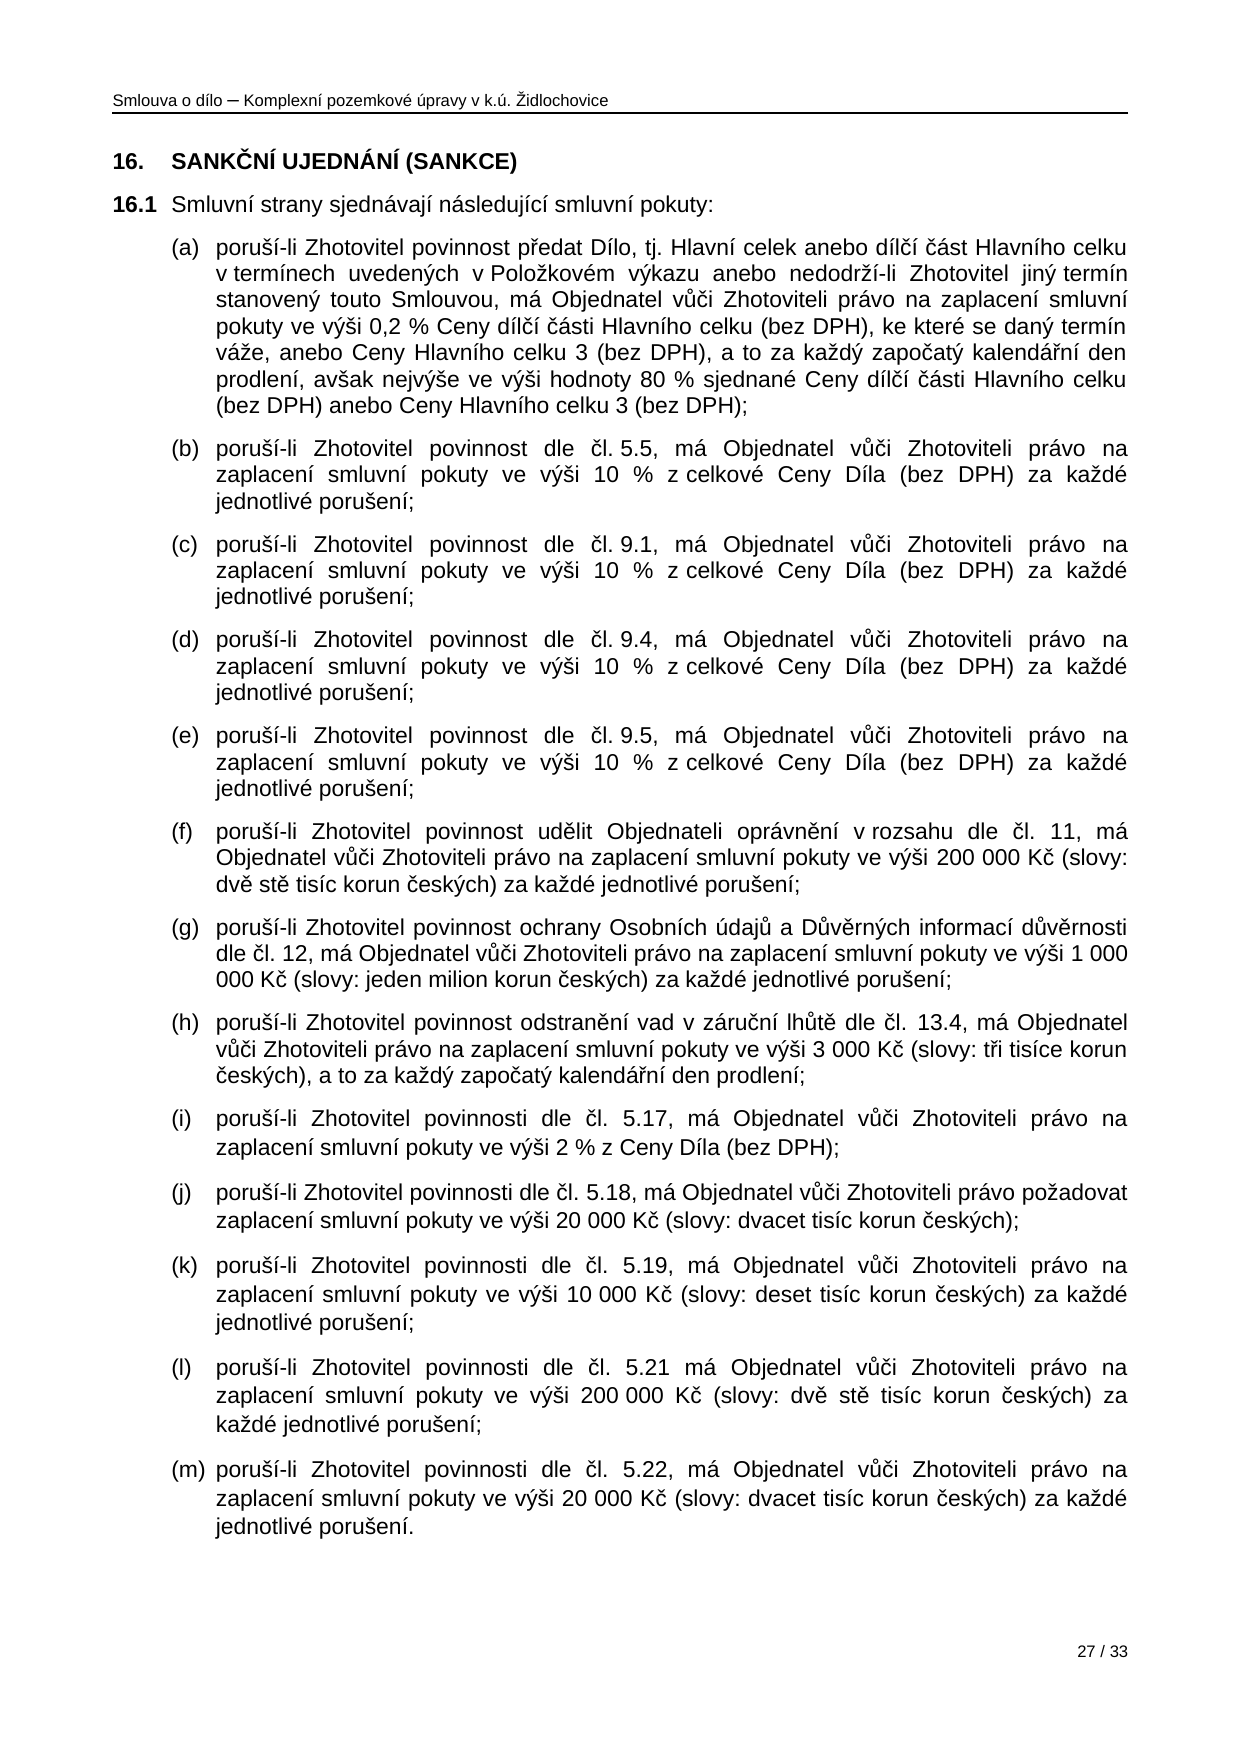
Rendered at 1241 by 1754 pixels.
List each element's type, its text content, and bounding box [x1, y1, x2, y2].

list poruší-li Zhotovitel povinnost dle čl. 9.4, má Objednatel vůči Zhotoviteli právo na zaplacení smluvní pokuty ve výši 10 % z celkové Ceny Díla (bez DPH) za každé jednotlivé porušení; [171, 626, 1128, 705]
text poruší-li Zhotovitel povinnosti dle čl. 5.21 má Objednatel vůči Zhotoviteli právo na zaplacení smluvní pokuty ve výši 200 000 Kč (slovy: dvě stě tisíc korun českých) za každé jednotlivé porušení; [171, 1354, 1128, 1437]
text poruší-li Zhotovitel povinnosti dle čl. 5.18, má Objednatel vůči Zhotoviteli právo požadovat zaplacení smluvní pokuty ve výši 20 000 Kč (slovy: dvacet tisíc korun českých); [171, 1178, 1128, 1233]
text poruší-li Zhotovitel povinnost odstranění vad v záruční lhůtě dle čl. 13.4, má Objednatel vůči Zhotoviteli právo na zaplacení smluvní pokuty ve výši 3 000 Kč (slovy: tři tisíce korun českých), a to za každý započatý kalendářní den prodlení; [171, 1009, 1128, 1088]
text poruší-li Zhotovitel povinnost ochrany Osobních údajů a Důvěrných informací důvěrnosti dle čl. 12, má Objednatel vůči Zhotoviteli právo na zaplacení smluvní pokuty ve výši 1 000 000 Kč (slovy: jeden milion korun českých) za každé jednotlivé porušení; [171, 913, 1128, 993]
text Smluvní strany sjednávají následující smluvní pokuty: [112, 191, 1128, 217]
text Sankční ujednání (SANKCE) [112, 148, 1128, 174]
list poruší-li Zhotovitel povinnost dle čl. 9.5, má Objednatel vůči Zhotoviteli právo na zaplacení smluvní pokuty ve výši 10 % z celkové Ceny Díla (bez DPH) za každé jednotlivé porušení; [171, 722, 1128, 801]
text poruší-li Zhotovitel povinnosti dle čl. 5.17, má Objednatel vůči Zhotoviteli právo na zaplacení smluvní pokuty ve výši 2 % z Ceny Díla (bez DPH); [171, 1105, 1128, 1160]
text poruší-li Zhotovitel povinnosti dle čl. 5.22, má Objednatel vůči Zhotoviteli právo na zaplacení smluvní pokuty ve výši 20 000 Kč (slovy: dvacet tisíc korun českých) za každé jednotlivé porušení. [171, 1456, 1128, 1539]
list poruší-li Zhotovitel povinnost dle čl. 5.5, má Objednatel vůči Zhotoviteli právo na zaplacení smluvní pokuty ve výši 10 % z celkové Ceny Díla (bez DPH) za každé jednotlivé porušení; [171, 435, 1128, 514]
text poruší-li Zhotovitel povinnosti dle čl. 5.19, má Objednatel vůči Zhotoviteli právo na zaplacení smluvní pokuty ve výši 10 000 Kč (slovy: deset tisíc korun českých) za každé jednotlivé porušení; [171, 1252, 1128, 1335]
list poruší-li Zhotovitel povinnost dle čl. 9.1, má Objednatel vůči Zhotoviteli právo na zaplacení smluvní pokuty ve výši 10 % z celkové Ceny Díla (bez DPH) za každé jednotlivé porušení; [171, 531, 1128, 610]
list poruší-li Zhotovitel povinnost předat Dílo, tj. Hlavní celek anebo dílčí část Hlavního celku v termínech uvedených v Položkovém výkazu anebo nedodrží-li Zhotovitel jiný termín stanovený touto Smlouvou, má Objednatel vůči Zhotoviteli právo na zaplacení smluvní pokuty ve výši 0,2 % Ceny dílčí části Hlavního celku (bez DPH), ke které se daný termín váže, anebo Ceny Hlavního celku 3 (bez DPH), a to za každý započatý kalendářní den prodlení, avšak nejvýše ve výši hodnoty 80 % sjednané Ceny dílčí části Hlavního celku (bez DPH) anebo Ceny Hlavního celku 3 (bez DPH); [171, 234, 1128, 418]
text poruší-li Zhotovitel povinnost udělit Objednateli oprávnění v rozsahu dle čl. 11, má Objednatel vůči Zhotoviteli právo na zaplacení smluvní pokuty ve výši 200 000 Kč (slovy: dvě stě tisíc korun českých) za každé jednotlivé porušení; [171, 818, 1128, 897]
